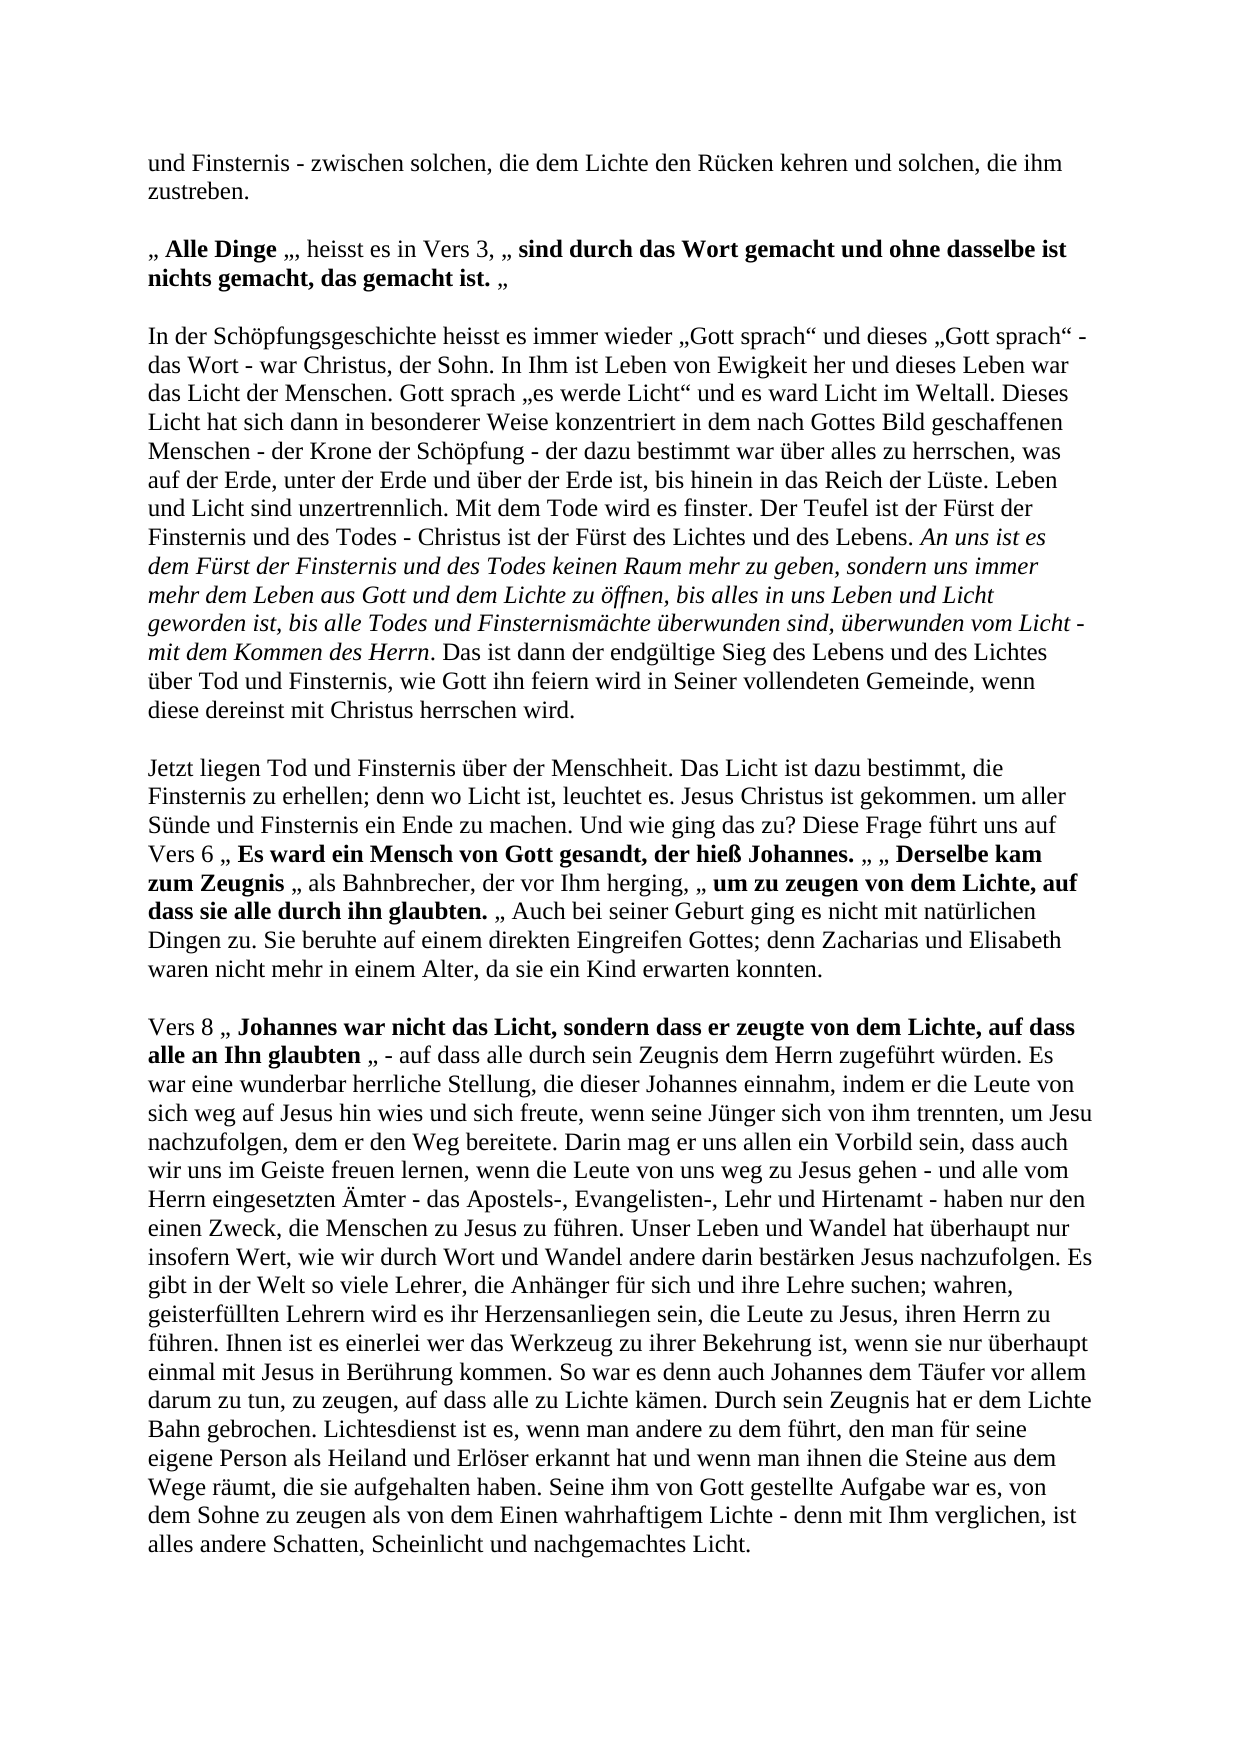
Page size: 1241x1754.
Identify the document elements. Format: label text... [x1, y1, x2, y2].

text „ Alle Dinge „, heisst es in Vers 3, „ sind durch das Wort gemacht und ohne dasselbe ist nichts gemacht, das gemacht ist. „ [148, 234, 1093, 292]
text Vers 8 „ Johannes war nicht das Licht, sondern dass er zeugte von dem Lichte, auf dass alle an Ihn glaubten „ - auf dass alle durch sein Zeugnis dem Herrn zugeführt würden. Es war eine wunderbar herrliche Stellung, die dieser Johannes einnahm, indem er die Leute von sich weg auf Jesus hin wies und sich freute, wenn seine Jünger sich von ihm trennten, um Jesu nachzufolgen, dem er den Weg bereitete. Darin mag er uns allen ein Vorbild sein, dass auch wir uns im Geiste freuen lernen, wenn die Leute von uns weg zu Jesus gehen - und alle vom Herrn eingesetzten Ämter - das Apostels-, Evangelisten-, Lehr und Hirtenamt - haben nur den einen Zweck, die Menschen zu Jesus zu führen. Unser Leben und Wandel hat überhaupt nur insofern Wert, wie wir durch Wort und Wandel andere darin bestärken Jesus nachzufolgen. Es gibt in der Welt so viele Lehrer, die Anhänger für sich und ihre Lehre suchen; wahren, geisterfüllten Lehrern wird es ihr Herzensanliegen sein, die Leute zu Jesus, ihren Herrn zu führen. Ihnen ist es einerlei wer das Werkzeug zu ihrer Bekehrung ist, wenn sie nur überhaupt einmal mit Jesus in Berührung kommen. So war es denn auch Johannes dem Täufer vor allem darum zu tun, zu zeugen, auf dass alle zu Lichte kämen. Durch sein Zeugnis hat er dem Lichte Bahn gebrochen. Lichtesdienst ist es, wenn man andere zu dem führt, den man für seine eigene Person als Heiland und Erlöser erkannt hat und wenn man ihnen die Steine aus dem Wege räumt, die sie aufgehalten haben. Seine ihm von Gott gestellte Aufgabe war es, von dem Sohne zu zeugen als von dem Einen wahrhaftigem Lichte - denn mit Ihm verglichen, ist alles andere Schatten, Scheinlicht und nachgemachtes Licht. [148, 1012, 1093, 1558]
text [148, 148, 1093, 205]
text In der Schöpfungsgeschichte heisst es immer wieder „Gott sprach“ und dieses „Gott sprach“ - das Wort - war Christus, der Sohn. In Ihm ist Leben von Ewigkeit her und dieses Leben war das Licht der Menschen. Gott sprach „es werde Licht“ und es ward Licht im Weltall. Dieses Licht hat sich dann in besonderer Weise konzentriert in dem nach Gottes Bild geschaffenen Menschen - der Krone der Schöpfung - der dazu bestimmt war über alles zu herrschen, was auf der Erde, unter der Erde und über der Erde ist, bis hinein in das Reich der Lüste. Leben und Licht sind unzertrennlich. Mit dem Tode wird es finster. Der Teufel ist der Fürst der Finsternis und des Todes - Christus ist der Fürst des Lichtes und des Lebens. An uns ist es dem Fürst der Finsternis und des Todes keinen Raum mehr zu geben, sondern uns immer mehr dem Leben aus Gott und dem Lichte zu öffnen, bis alles in uns Leben und Licht geworden ist, bis alle Todes und Finsternismächte überwunden sind, überwunden vom Licht - mit dem Kommen des Herrn. Das ist dann der endgültige Sieg des Lebens und des Lichtes über Tod und Finsternis, wie Gott ihn feiern wird in Seiner vollendeten Gemeinde, wenn diese dereinst mit Christus herrschen wird. [148, 321, 1093, 723]
text Jetzt liegen Tod und Finsternis über der Menschheit. Das Licht ist dazu bestimmt, die Finsternis zu erhellen; denn wo Licht ist, leuchtet es. Jesus Christus ist gekommen. um aller Sünde und Finsternis ein Ende zu machen. Und wie ging das zu? Diese Frage führt uns auf Vers 6 „ Es ward ein Mensch von Gott gesandt, der hieß Johannes. „ „ Derselbe kam zum Zeugnis „ als Bahnbrecher, der vor Ihm herging, „ um zu zeugen von dem Lichte, auf dass sie alle durch ihn glaubten. „ Auch bei seiner Geburt ging es nicht mit natürlichen Dingen zu. Sie beruhte auf einem direkten Eingreifen Gottes; denn Zacharias und Elisabeth waren nicht mehr in einem Alter, da sie ein Kind erwarten konnten. [148, 753, 1093, 983]
